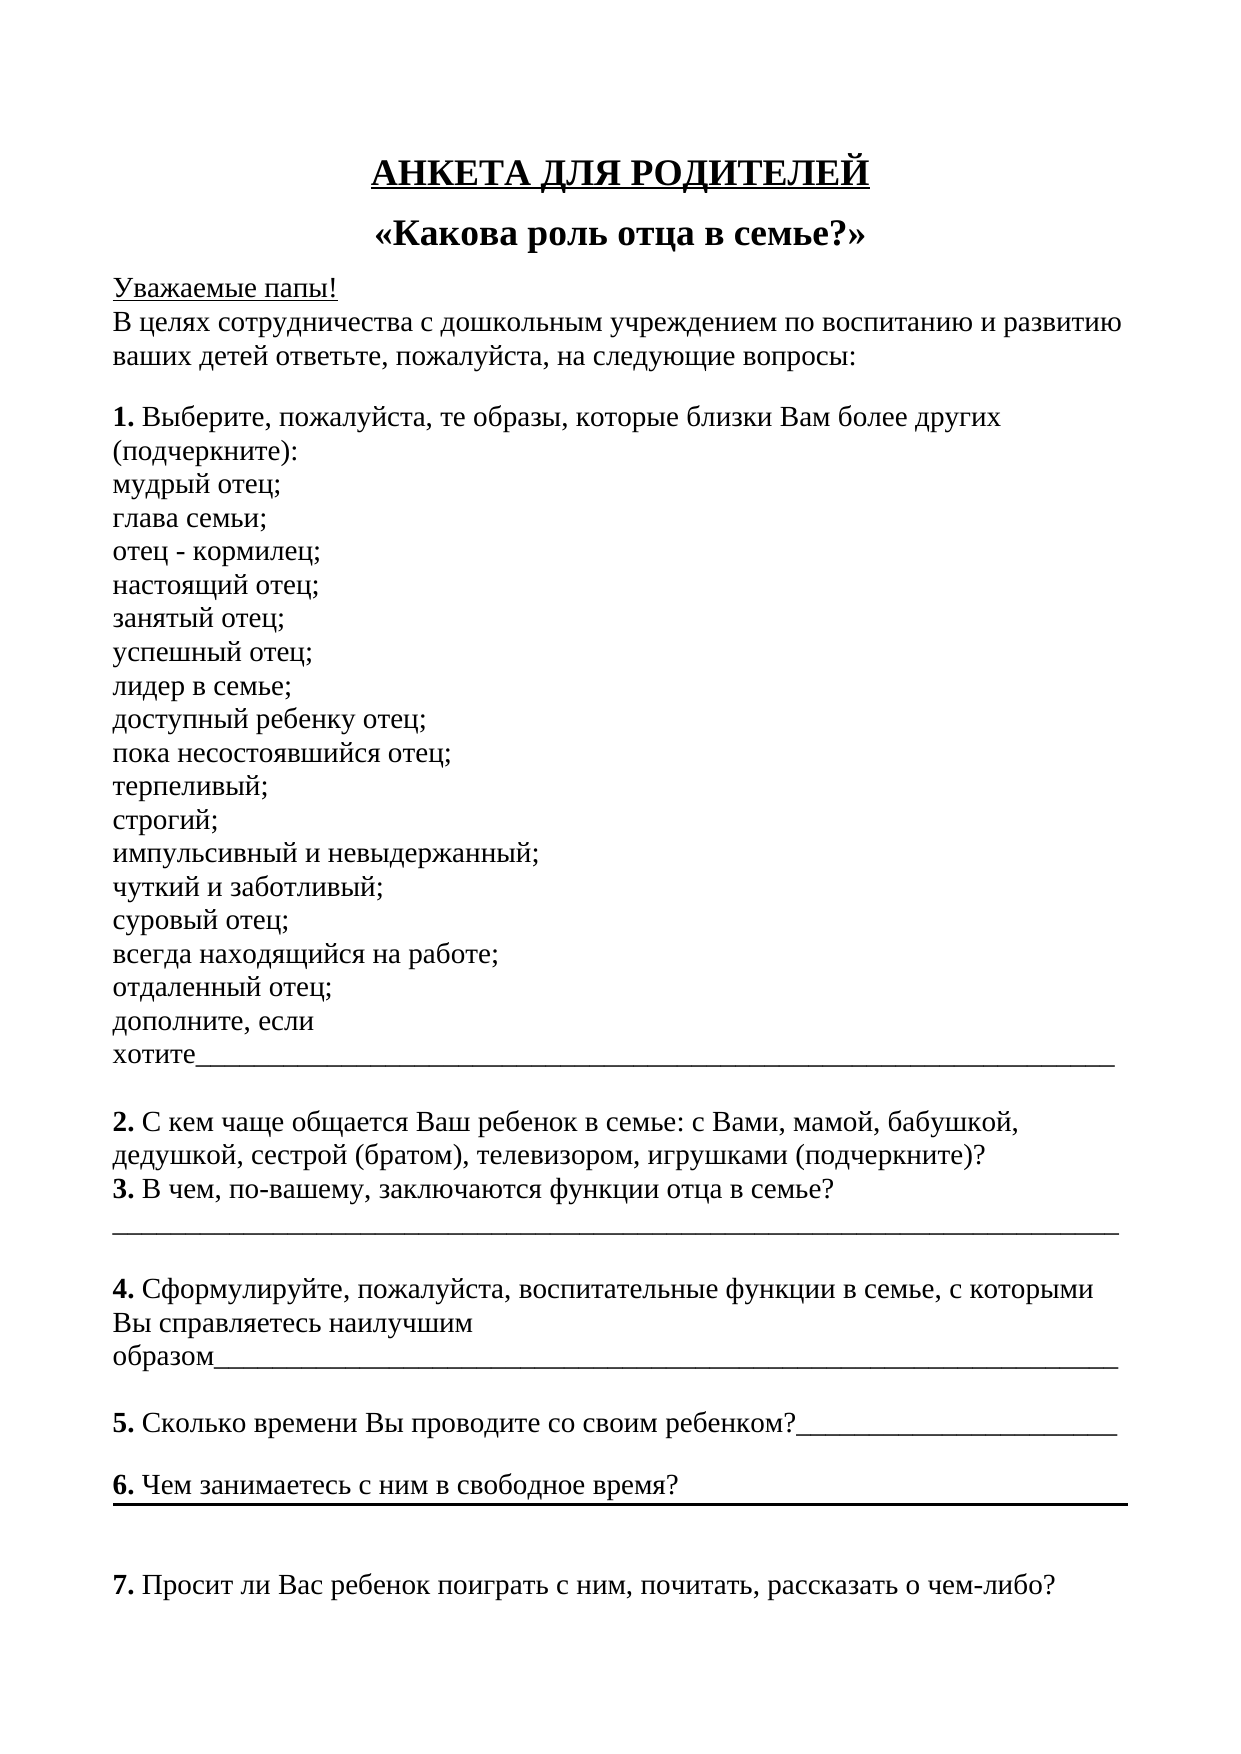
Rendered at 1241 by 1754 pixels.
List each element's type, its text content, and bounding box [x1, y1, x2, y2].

text Уважаемые папы! В целях сотрудничества с дошкольным учреждением по воспитанию и развитию ваших детей ответьте, пожалуйста, на следующие вопросы: [112, 271, 1128, 399]
text 2. С кем чаще общается Ваш ребенок в семье: с Вами, мамой, бабушкой, дедушкой, сестрой (братом), телевизором, игрушками (подчеркните)? 3. В чем, по-вашему, заключаются функции отца в семье? _____________________________________________________________________ [112, 1070, 1128, 1238]
text 7. Просит ли Вас ребенок поиграть с ним, почитать, рассказать о чем-либо? [112, 1567, 1128, 1601]
text 1. Выберите, пожалуйста, те образы, которые близки Вам более других (подчеркните): мудрый отец; глава семьи; отец - кормилец; настоящий отец; занятый отец; успешный отец; лидер в семье; доступный ребенку отец; пока несостоявшийся отец; терпеливый; строгий; импульсивный и невыдержанный; чуткий и заботливый; суровый отец; всегда находящийся на работе; отдаленный отец; дополните, если хотите_______________________________________________________________ [112, 399, 1128, 1070]
text 4. Сформулируйте, пожалуйста, воспитательные функции в семье, с которыми Вы справляетесь наилучшим образом______________________________________________________________ [112, 1238, 1128, 1372]
text «Какова роль отца в семье?» [112, 210, 1128, 253]
text АНКЕТА ДЛЯ РОДИТЕЛЕЙ [112, 150, 1128, 193]
text 5. Сколько времени Вы проводите со своим ребенком?______________________ [112, 1372, 1128, 1467]
text 6. Чем занимаетесь с ним в свободное время? [112, 1467, 1128, 1506]
